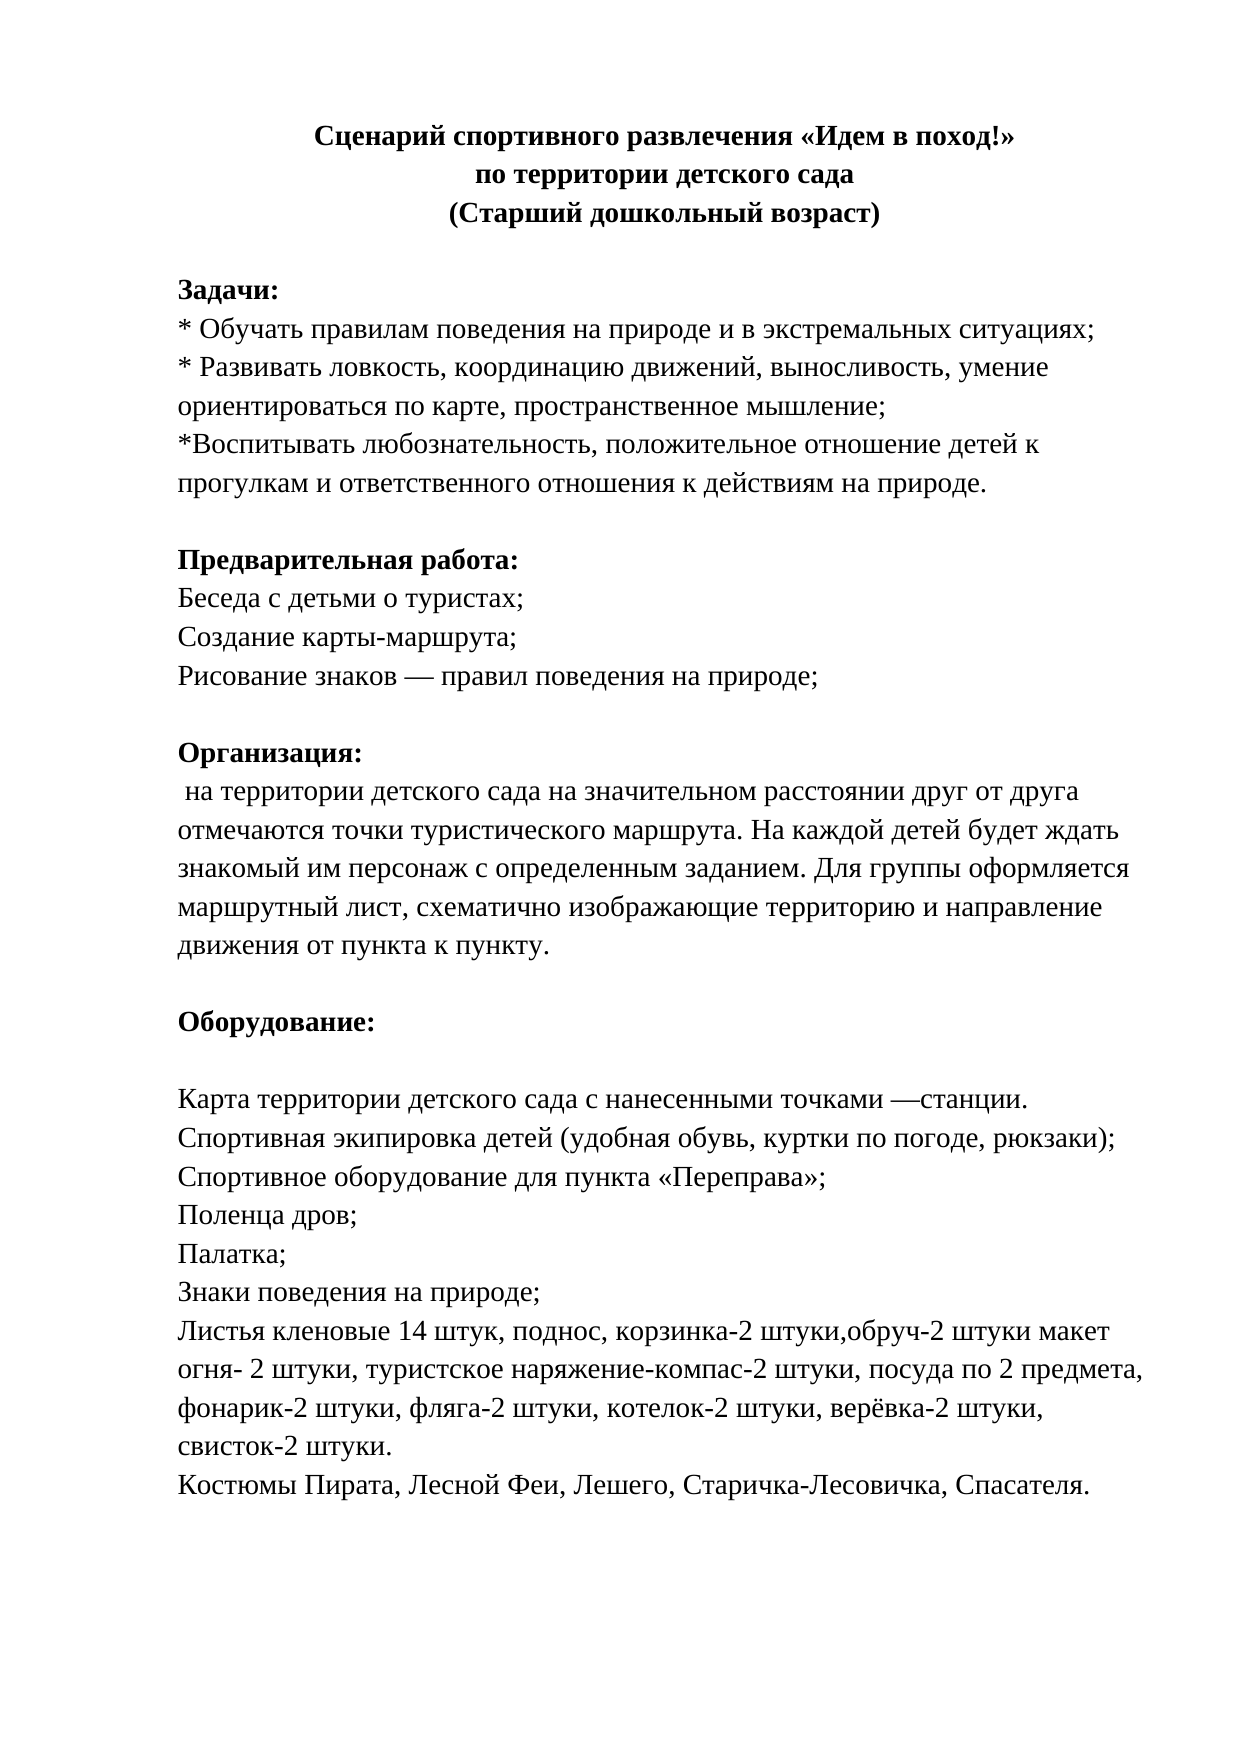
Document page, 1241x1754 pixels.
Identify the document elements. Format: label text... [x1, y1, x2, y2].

text Спортивное оборудование для пункта «Переправа»; [177, 1159, 1152, 1192]
text на территории детского сада на значительном расстоянии друг от друга отмечаются точки туристического маршрута. На каждой детей будет ждать знакомый им персонаж с определенным заданием. Для группы оформляется маршрутный лист, схематично изображающие территорию и направление движения от пункта к пункту. [177, 773, 1152, 961]
text Задачи: [177, 272, 1152, 306]
text * Развивать ловкость, координацию движений, выносливость, умение ориентироваться по карте, пространственное мышление; [177, 349, 1152, 421]
text Спортивная экипировка детей (удобная обувь, куртки по погоде, рюкзаки); [177, 1120, 1152, 1154]
text Оборудование: [177, 1004, 1152, 1038]
text Карта территории детского сада с нанесенными точками —станции. [177, 1082, 1152, 1115]
text по территории детского сада [177, 157, 1152, 190]
text Беседа с детьми о туристах; [177, 581, 1152, 614]
text Палатка; [177, 1236, 1152, 1269]
text Рисование знаков — правил поведения на природе; [177, 658, 1152, 691]
text * Обучать правилам поведения на природе и в экстремальных ситуациях; [177, 311, 1152, 344]
text Поленца дров; [177, 1197, 1152, 1231]
text Создание карты-маршрута; [177, 619, 1152, 653]
text Сценарий спортивного развлечения «Идем в поход!» [177, 118, 1152, 152]
text Знаки поведения на природе; [177, 1274, 1152, 1308]
text Предварительная работа: [177, 542, 1152, 576]
text Организация: [177, 735, 1152, 768]
text (Старший дошкольный возраст) [177, 195, 1152, 229]
text Костюмы Пирата, Лесной Феи, Лешего, Старичка-Лесовичка, Спасателя. [177, 1467, 1152, 1501]
text *Воспитывать любознательность, положительное отношение детей к прогулкам и ответственного отношения к действиям на природе. [177, 426, 1152, 498]
text Листья кленовые 14 штук, поднос, корзинка-2 штуки,обруч-2 штуки макет огня- 2 штуки, туристское наряжение-компас-2 штуки, посуда по 2 предмета, фонарик-2 штуки, фляга-2 штуки, котелок-2 штуки, верёвка-2 штуки, свисток-2 штуки. [177, 1313, 1152, 1462]
